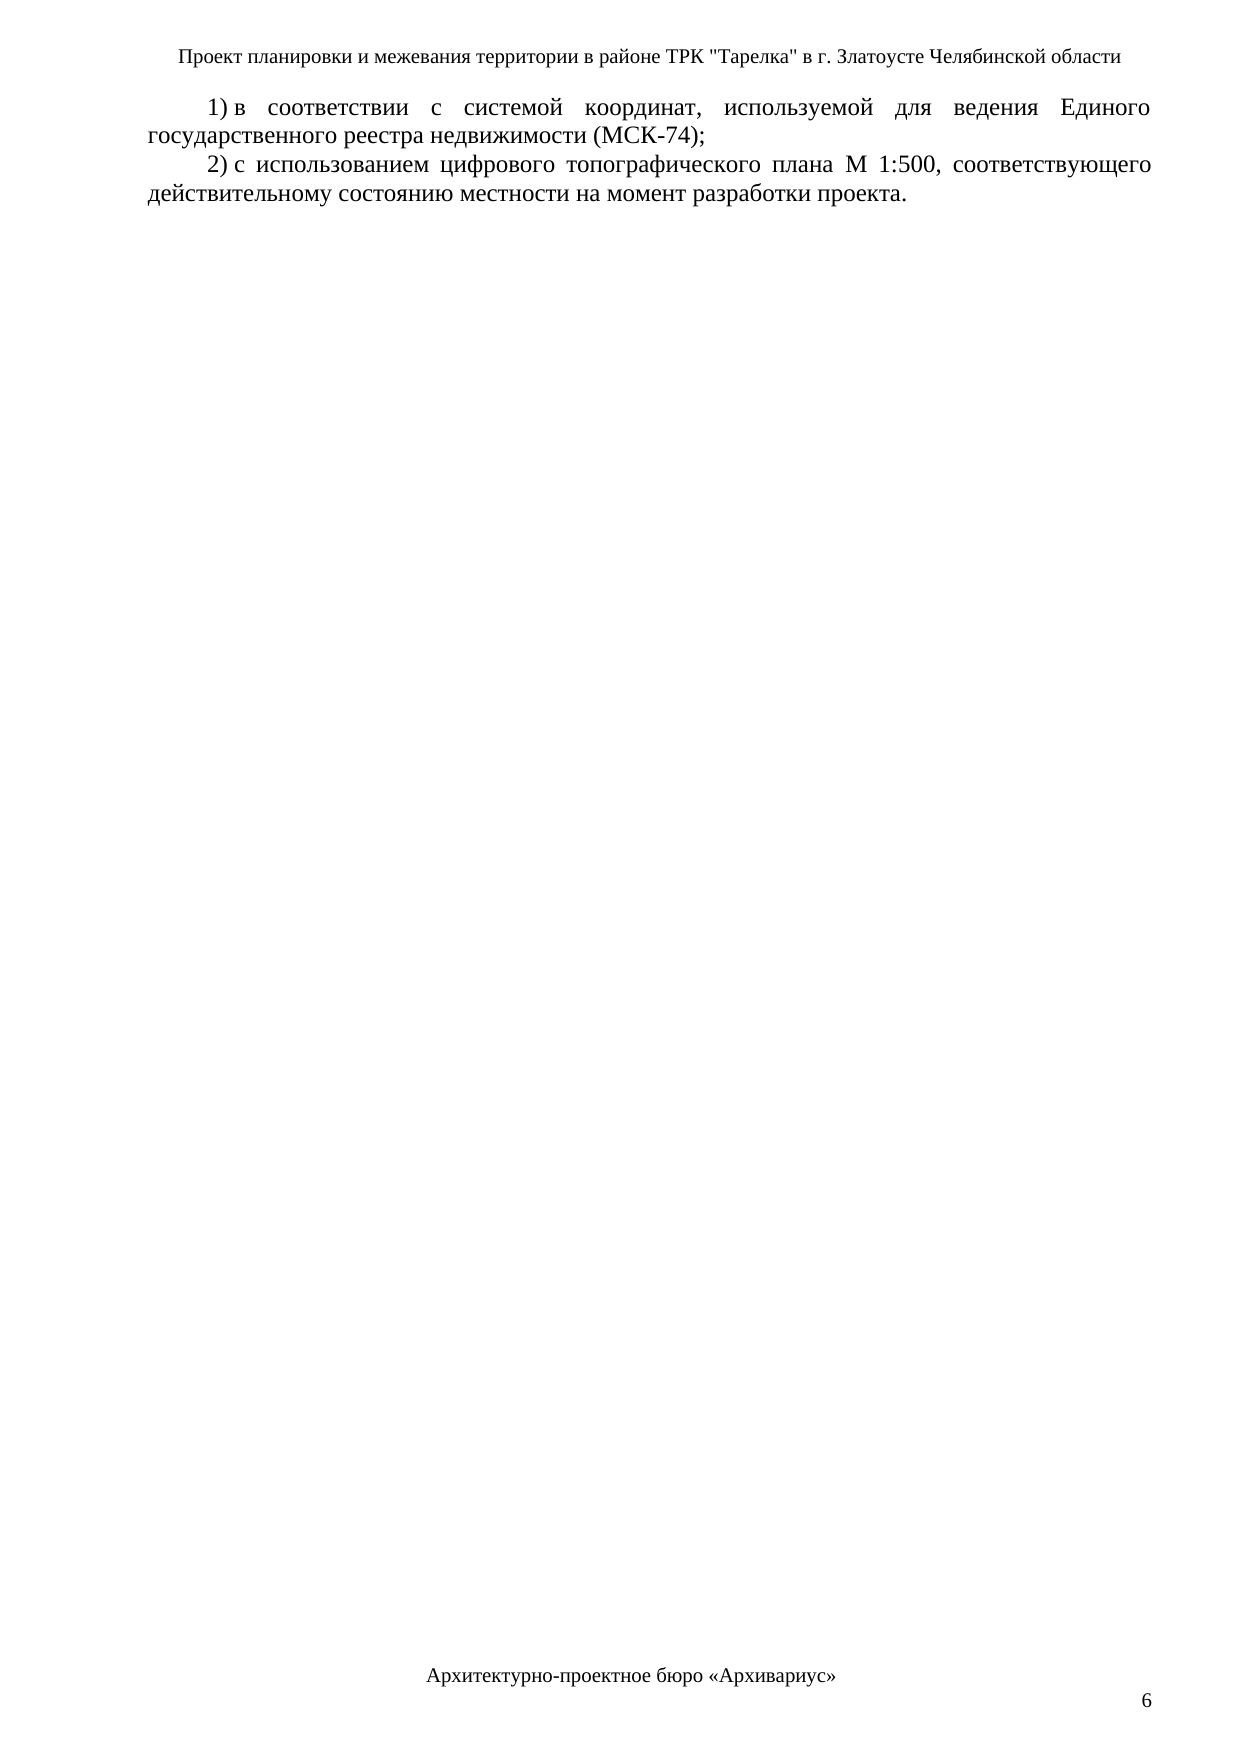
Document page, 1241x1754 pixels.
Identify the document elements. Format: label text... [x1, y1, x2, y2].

text 1) в соответствии с системой координат, используемой для ведения Единого государственного реестра недвижимости (МСК-74); [148, 92, 1152, 149]
text 2) с использованием цифрового топографического плана М 1:500, соответствующего действительному состоянию местности на момент разработки проекта. [148, 149, 1152, 207]
